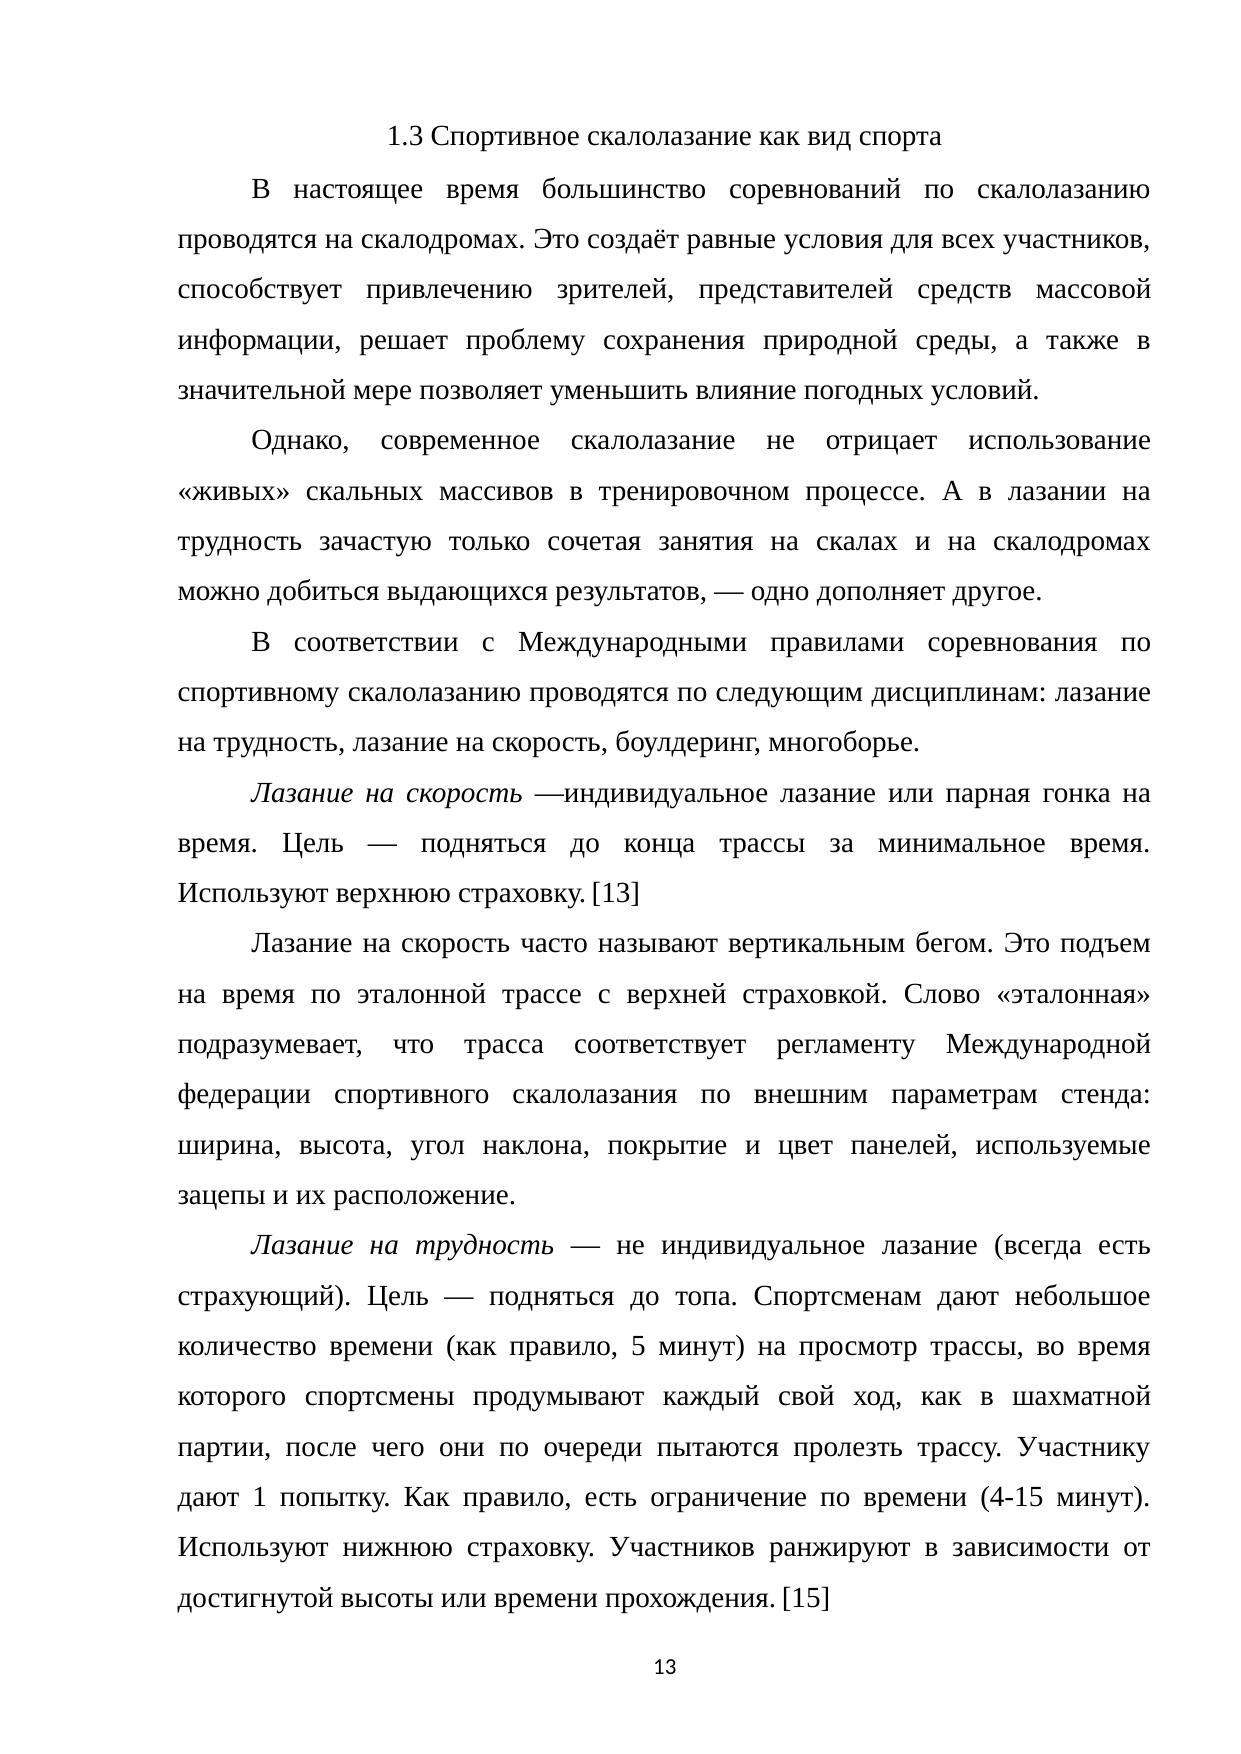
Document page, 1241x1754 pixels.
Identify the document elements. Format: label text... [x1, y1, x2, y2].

text Лазание на скорость часто называют вертикальным бегом. Это подъем на время по эталонной трассе с верхней страховкой. Слово «эталонная» подразумевает, что трасса соответствует регламенту Международной федерации спортивного скалолазания по внешним параметрам стенда: ширина, высота, угол наклона, покрытие и цвет панелей, используемые зацепы и их расположение. [177, 926, 1152, 1211]
text Однако, современное скалолазание не отрицает использование «живых» скальных массивов в тренировочном процессе. А в лазании на трудность зачастую только сочетая занятия на скалах и на скалодромах можно добиться выдающихся результатов, — одно дополняет другое. [177, 422, 1152, 607]
text В настоящее время большинство соревнований по скалолазанию проводятся на скалодромах. Это создаёт равные условия для всех участников, способствует привлечению зрителей, представителей средств массовой информации, решает проблему сохранения природной среды, а также в значительной мере позволяет уменьшить влияние погодных условий. [177, 171, 1152, 406]
text Лазание на трудность — не индивидуальное лазание (всегда есть страхующий). Цель — подняться до топа. Спортсменам дают небольшое количество времени (как правило, 5 минут) на просмотр трассы, во время которого спортсмены продумывают каждый свой ход, как в шахматной партии, после чего они по очереди пытаются пролезть трассу. Участнику дают 1 попытку. Как правило, есть ограничение по времени (4-15 минут). Используют нижнюю страховку. Участников ранжируют в зависимости от достигнутой высоты или времени прохождения. [15] [177, 1227, 1152, 1613]
text В соответствии с Международными правилами соревнования по спортивному скалолазанию проводятся по следующим дисциплинам: лазание на трудность, лазание на скорость, боулдеринг, многоборье. [177, 624, 1152, 758]
text 1.3 Спортивное скалолазание как вид спорта [177, 118, 1152, 152]
text Лазание на скорость —индивидуальное лазание или парная гонка на время. Цель — подняться до конца трассы за минимальное время. Используют верхнюю страховку. [13] [177, 775, 1152, 909]
